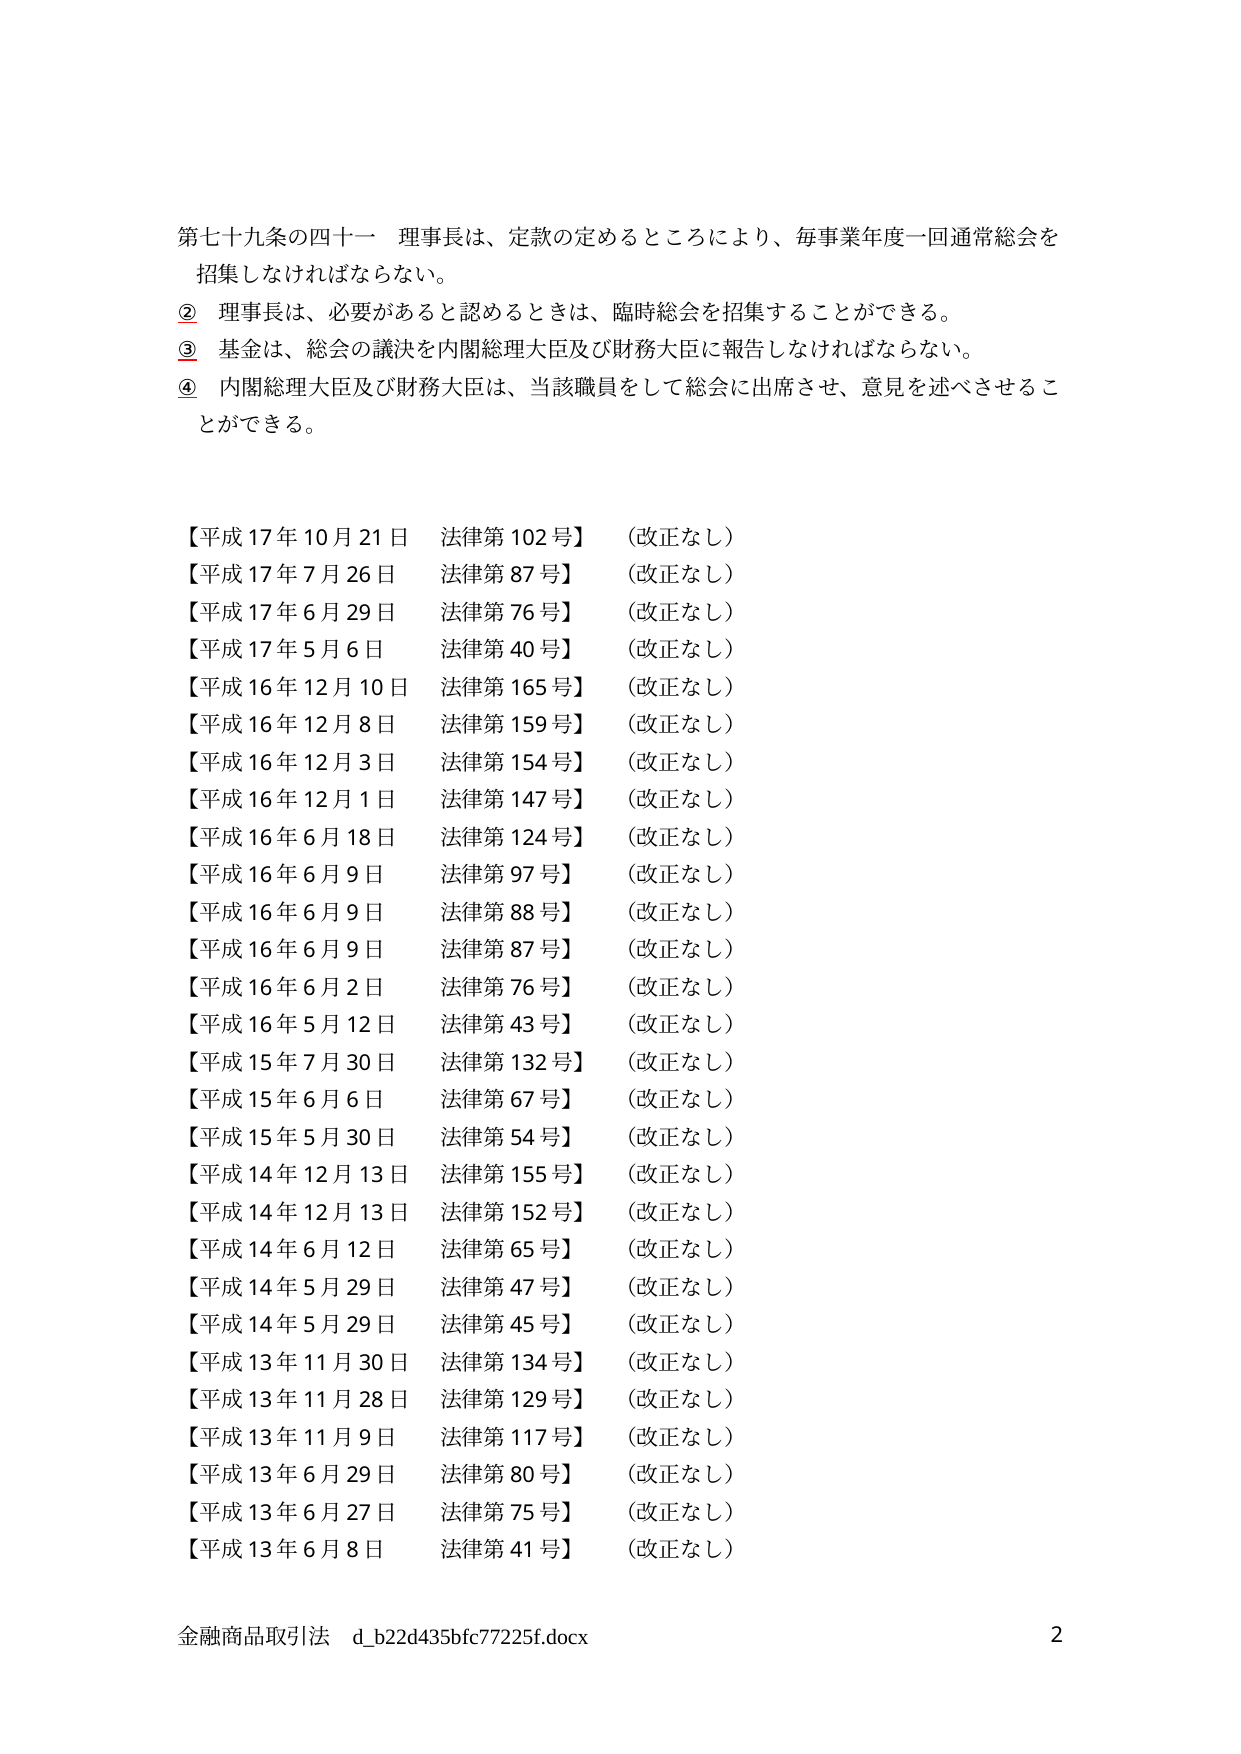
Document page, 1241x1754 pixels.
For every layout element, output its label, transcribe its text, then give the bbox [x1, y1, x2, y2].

text 【平成15年6月6日 法律第67号】 （改正なし） [177, 1079, 1063, 1117]
text 【平成16年6月2日 法律第76号】 （改正なし） [177, 967, 1063, 1004]
text ② 理事長は、必要があると認めるときは、臨時総会を招集することができる。 [177, 292, 1063, 329]
text 【平成16年12月1日 法律第147号】 （改正なし） [177, 779, 1063, 817]
text 【平成16年6月9日 法律第88号】 （改正なし） [177, 892, 1063, 929]
text 【平成13年11月9日 法律第117号】 （改正なし） [177, 1417, 1063, 1454]
text 【平成17年6月29日 法律第76号】 （改正なし） [177, 592, 1063, 629]
text 【平成13年6月27日 法律第75号】 （改正なし） [177, 1492, 1063, 1529]
text 【平成16年5月12日 法律第43号】 （改正なし） [177, 1004, 1063, 1042]
text 【平成16年12月10日 法律第165号】 （改正なし） [177, 667, 1063, 704]
text 【平成14年6月12日 法律第65号】 （改正なし） [177, 1229, 1063, 1267]
text 【平成14年12月13日 法律第152号】 （改正なし） [177, 1192, 1063, 1229]
text 【平成14年5月29日 法律第47号】 （改正なし） [177, 1267, 1063, 1304]
text 【平成17年7月26日 法律第87号】 （改正なし） [177, 554, 1063, 592]
text 【平成16年12月8日 法律第159号】 （改正なし） [177, 704, 1063, 742]
text 【平成13年11月30日 法律第134号】 （改正なし） [177, 1342, 1063, 1379]
text 【平成14年12月13日 法律第155号】 （改正なし） [177, 1154, 1063, 1192]
text 【平成13年6月8日 法律第41号】 （改正なし） [177, 1529, 1063, 1567]
text 【平成15年5月30日 法律第54号】 （改正なし） [177, 1117, 1063, 1154]
text ③ 基金は、総会の議決を内閣総理大臣及び財務大臣に報告しなければならない。 [177, 329, 1063, 367]
text 【平成15年7月30日 法律第132号】 （改正なし） [177, 1042, 1063, 1079]
text 【平成17年5月6日 法律第40号】 （改正なし） [177, 629, 1063, 667]
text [177, 217, 1063, 292]
text 【平成16年12月3日 法律第154号】 （改正なし） [177, 742, 1063, 779]
text 【平成17年10月21日 法律第102号】 （改正なし） [177, 517, 1063, 554]
text 【平成14年5月29日 法律第45号】 （改正なし） [177, 1304, 1063, 1342]
text 【平成16年6月18日 法律第124号】 （改正なし） [177, 817, 1063, 854]
text 【平成16年6月9日 法律第97号】 （改正なし） [177, 854, 1063, 892]
text 【平成13年11月28日 法律第129号】 （改正なし） [177, 1379, 1063, 1417]
text 【平成16年6月9日 法律第87号】 （改正なし） [177, 929, 1063, 967]
text ④ 内閣総理大臣及び財務大臣は、当該職員をして総会に出席させ、意見を述べさせることができる。 [177, 367, 1063, 442]
text 【平成13年6月29日 法律第80号】 （改正なし） [177, 1454, 1063, 1492]
